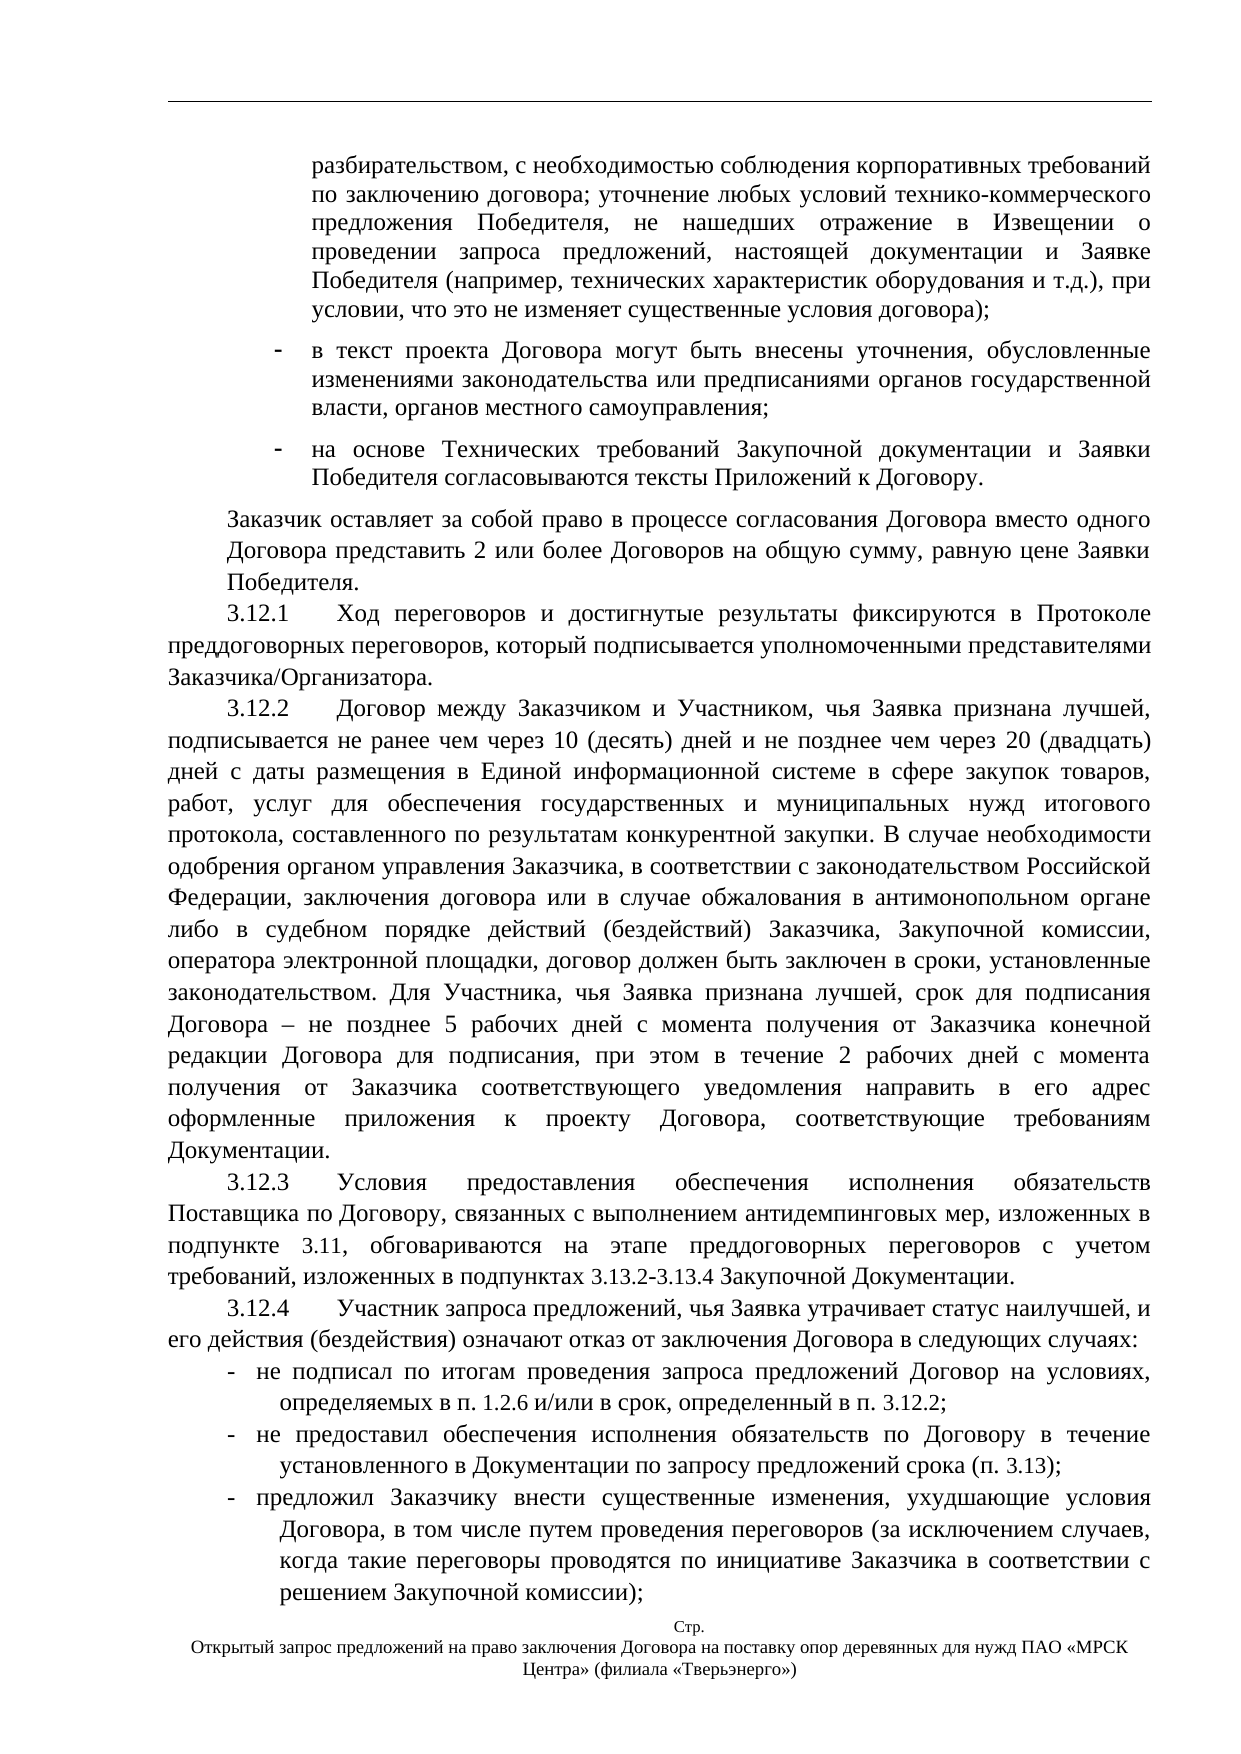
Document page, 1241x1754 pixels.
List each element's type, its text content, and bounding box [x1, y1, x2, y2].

list не подписал по итогам проведения запроса предложений Договор на условиях, определяемых в п. 1.2.6 и/или в срок, определенный в п. 3.12.2; [227, 1356, 1152, 1416]
list на основе Технических требований Закупочной документации и Заявки Победителя согласовываются тексты Приложений к Договору. [274, 434, 1152, 491]
list Участник запроса предложений, чья Заявка утрачивает статус наилучшей, и его действия (бездействия) означают отказ от заключения Договора в следующих случаях: [168, 1293, 1152, 1353]
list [274, 150, 1152, 322]
list Условия предоставления обеспечения исполнения обязательств Поставщика по Договору, связанных с выполнением антидемпинговых мер, изложенных в подпункте 3.11, обговариваются на этапе преддоговорных переговоров с учетом требований, изложенных в подпунктах 3.13.2-3.13.4 Закупочной Документации. [168, 1167, 1152, 1290]
list не предоставил обеспечения исполнения обязательств по Договору в течение установленного в Документации по запросу предложений срока (п. 3.13); [227, 1419, 1152, 1479]
list Договор между Заказчиком и Участником, чья Заявка признана лучшей, подписывается не ранее чем через 10 (десять) дней и не позднее чем через 20 (двадцать) дней с даты размещения в Единой информационной системе в сфере закупок товаров, работ, услуг для обеспечения государственных и муниципальных нужд итогового протокола, составленного по результатам конкурентной закупки. В случае необходимости одобрения органом управления Заказчика, в соответствии с законодательством Российской Федерации, заключения договора или в случае обжалования в антимонопольном органе либо в судебном порядке действий (бездействий) Заказчика, Закупочной комиссии, оператора электронной площадки, договор должен быть заключен в сроки, установленные законодательством. Для Участника, чья Заявка признана лучшей, срок для подписания Договора – не позднее 5 рабочих дней с момента получения от Заказчика конечной редакции Договора для подписания, при этом в течение 2 рабочих дней с момента получения от Заказчика соответствующего уведомления направить в его адрес оформленные приложения к проекту Договора, соответствующие требованиям Документации. [168, 693, 1152, 1164]
list Ход переговоров и достигнутые результаты фиксируются в Протоколе преддоговорных переговоров, который подписывается уполномоченными представителями Заказчика/Организатора. [168, 598, 1152, 690]
list предложил Заказчику внести существенные изменения, ухудшающие условия Договора, в том числе путем проведения переговоров (за исключением случаев, когда такие переговоры проводятся по инициативе Заказчика в соответствии с решением Закупочной комиссии); [227, 1482, 1152, 1606]
list в текст проекта Договора могут быть внесены уточнения, обусловленные изменениями законодательства или предписаниями органов государственной власти, органов местного самоуправления; [274, 335, 1152, 421]
list Заказчик оставляет за собой право в процессе согласования Договора вместо одного Договора представить 2 или более Договоров на общую сумму, равную цене Заявки Победителя. [227, 504, 1152, 596]
